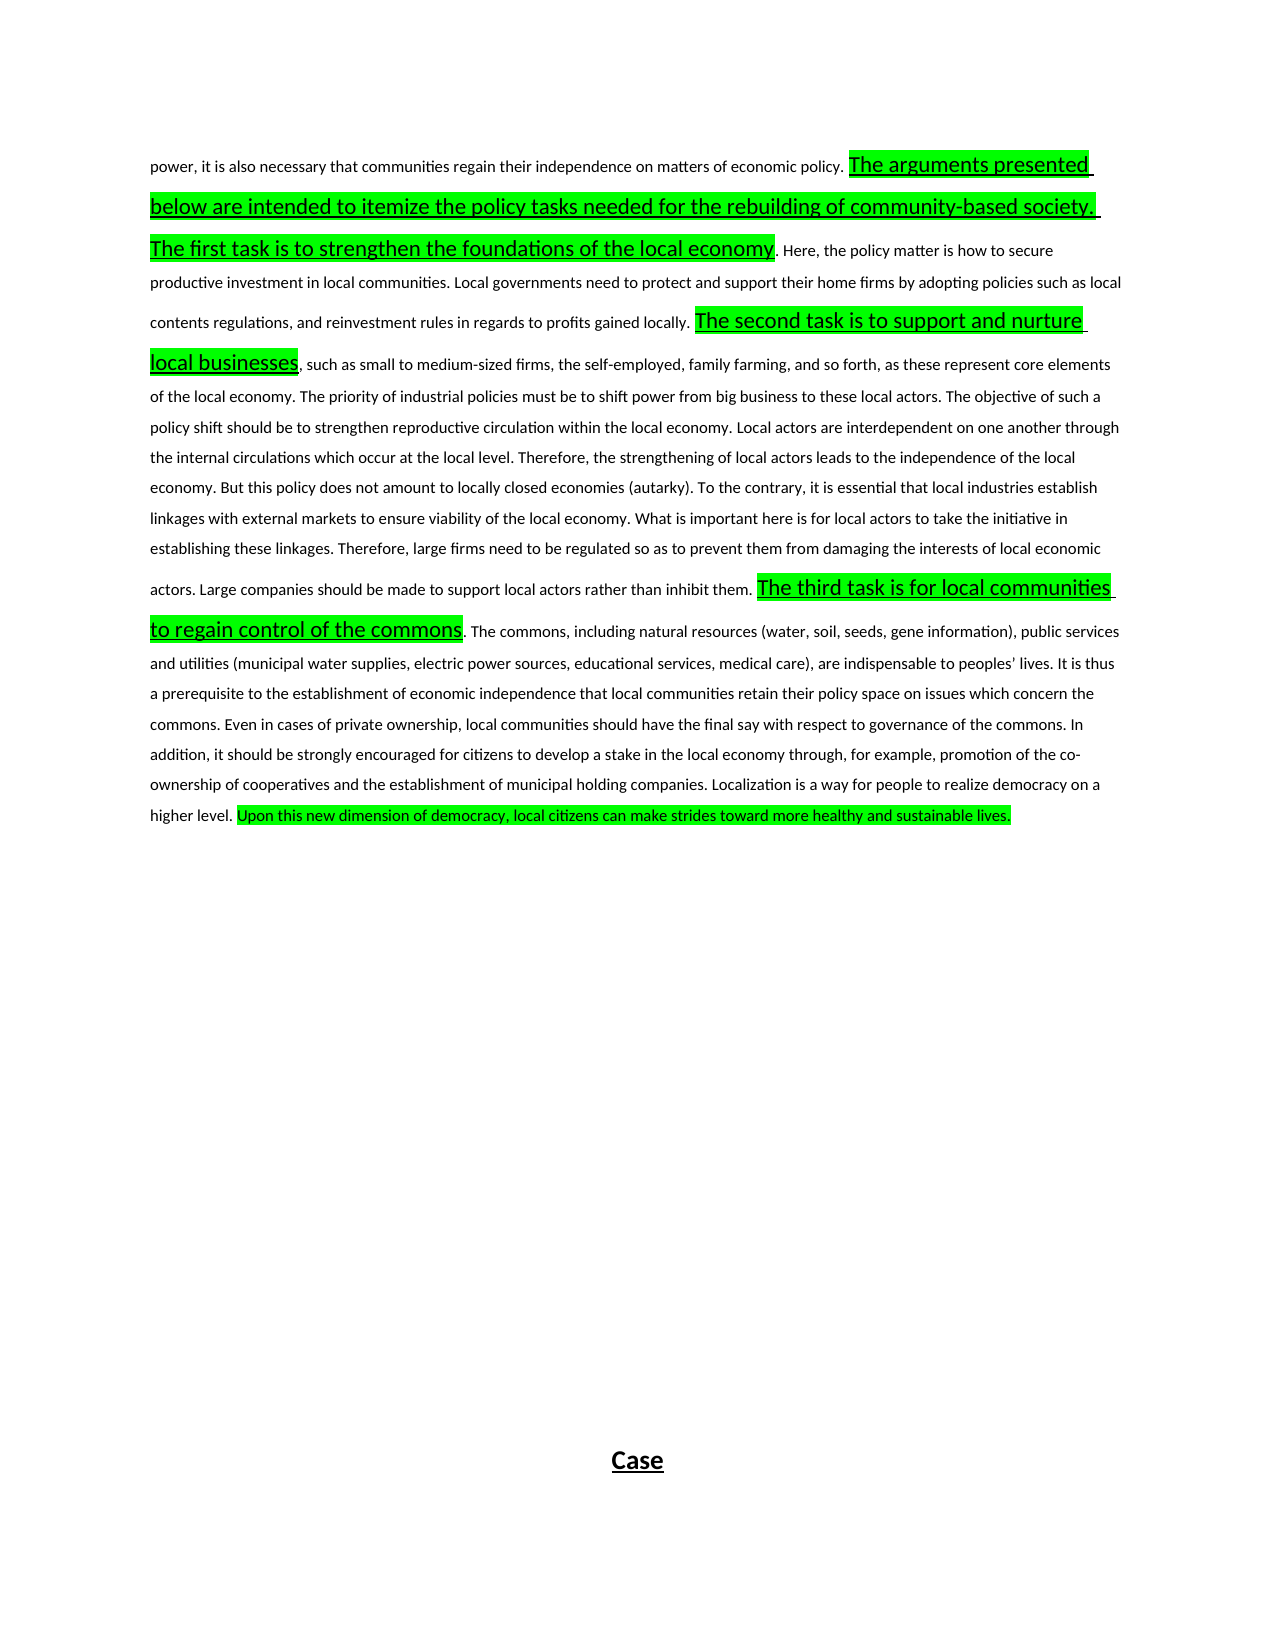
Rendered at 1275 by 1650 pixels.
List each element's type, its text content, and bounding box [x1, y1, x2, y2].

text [150, 150, 1125, 825]
subtitle Case [150, 1443, 1125, 1476]
